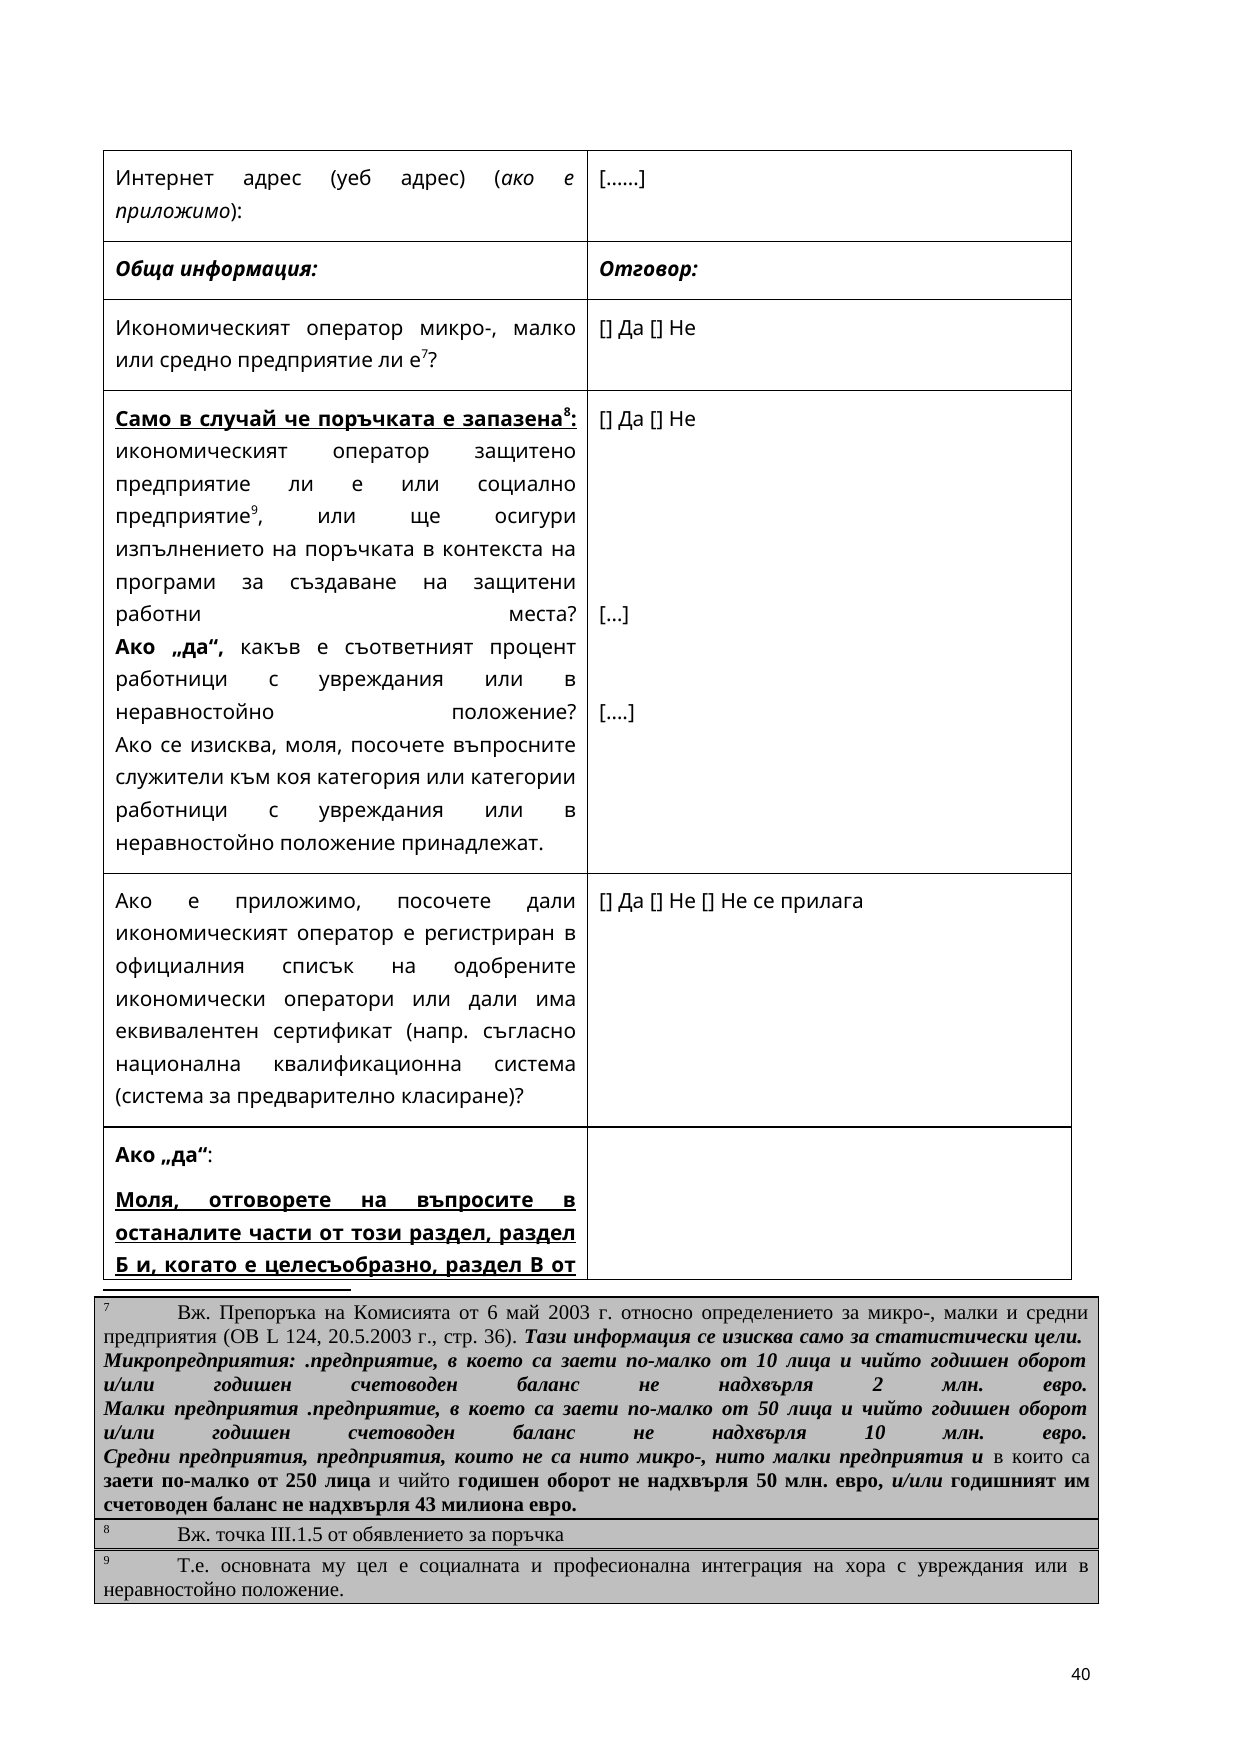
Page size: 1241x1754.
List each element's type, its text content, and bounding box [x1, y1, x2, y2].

table_cell [] Да [] Не [588, 300, 1071, 390]
table_cell Икономическият оператор микро-, малко или средно предприятие ли е? [104, 300, 587, 390]
table_cell Обща информация: [104, 242, 587, 299]
table_cell Отговор: [588, 242, 1071, 299]
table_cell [104, 151, 587, 241]
table_cell [……] [……] [……] [……] [588, 151, 1071, 241]
table_cell [] Да [] Не [] Не се прилага [588, 874, 1071, 1126]
table_cell Само в случай че поръчката е запазена: икономическият оператор защитено предприятие ли е или социално предприятие, или ще осигури изпълнението на поръчката в контекста на програми за създаване на защитени работни места? Ако „да“, какъв е съответният процент работници с увреждания или в неравностойно положение? Ако се изисква, моля, посочете въпросните служители към коя категория или категории работници с увреждания или в неравностойно положение принадлежат. [104, 391, 587, 872]
table_cell [] Да [] Не […] [….] [588, 391, 1071, 872]
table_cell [104, 1128, 587, 1279]
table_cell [588, 1128, 1071, 1279]
table_cell Ако е приложимо, посочете дали икономическият оператор е регистриран в официалния списък на одобрените икономически оператори или дали има еквивалентен сертификат (напр. съгласно национална квалификационна система (система за предварително класиране)? [104, 874, 587, 1126]
